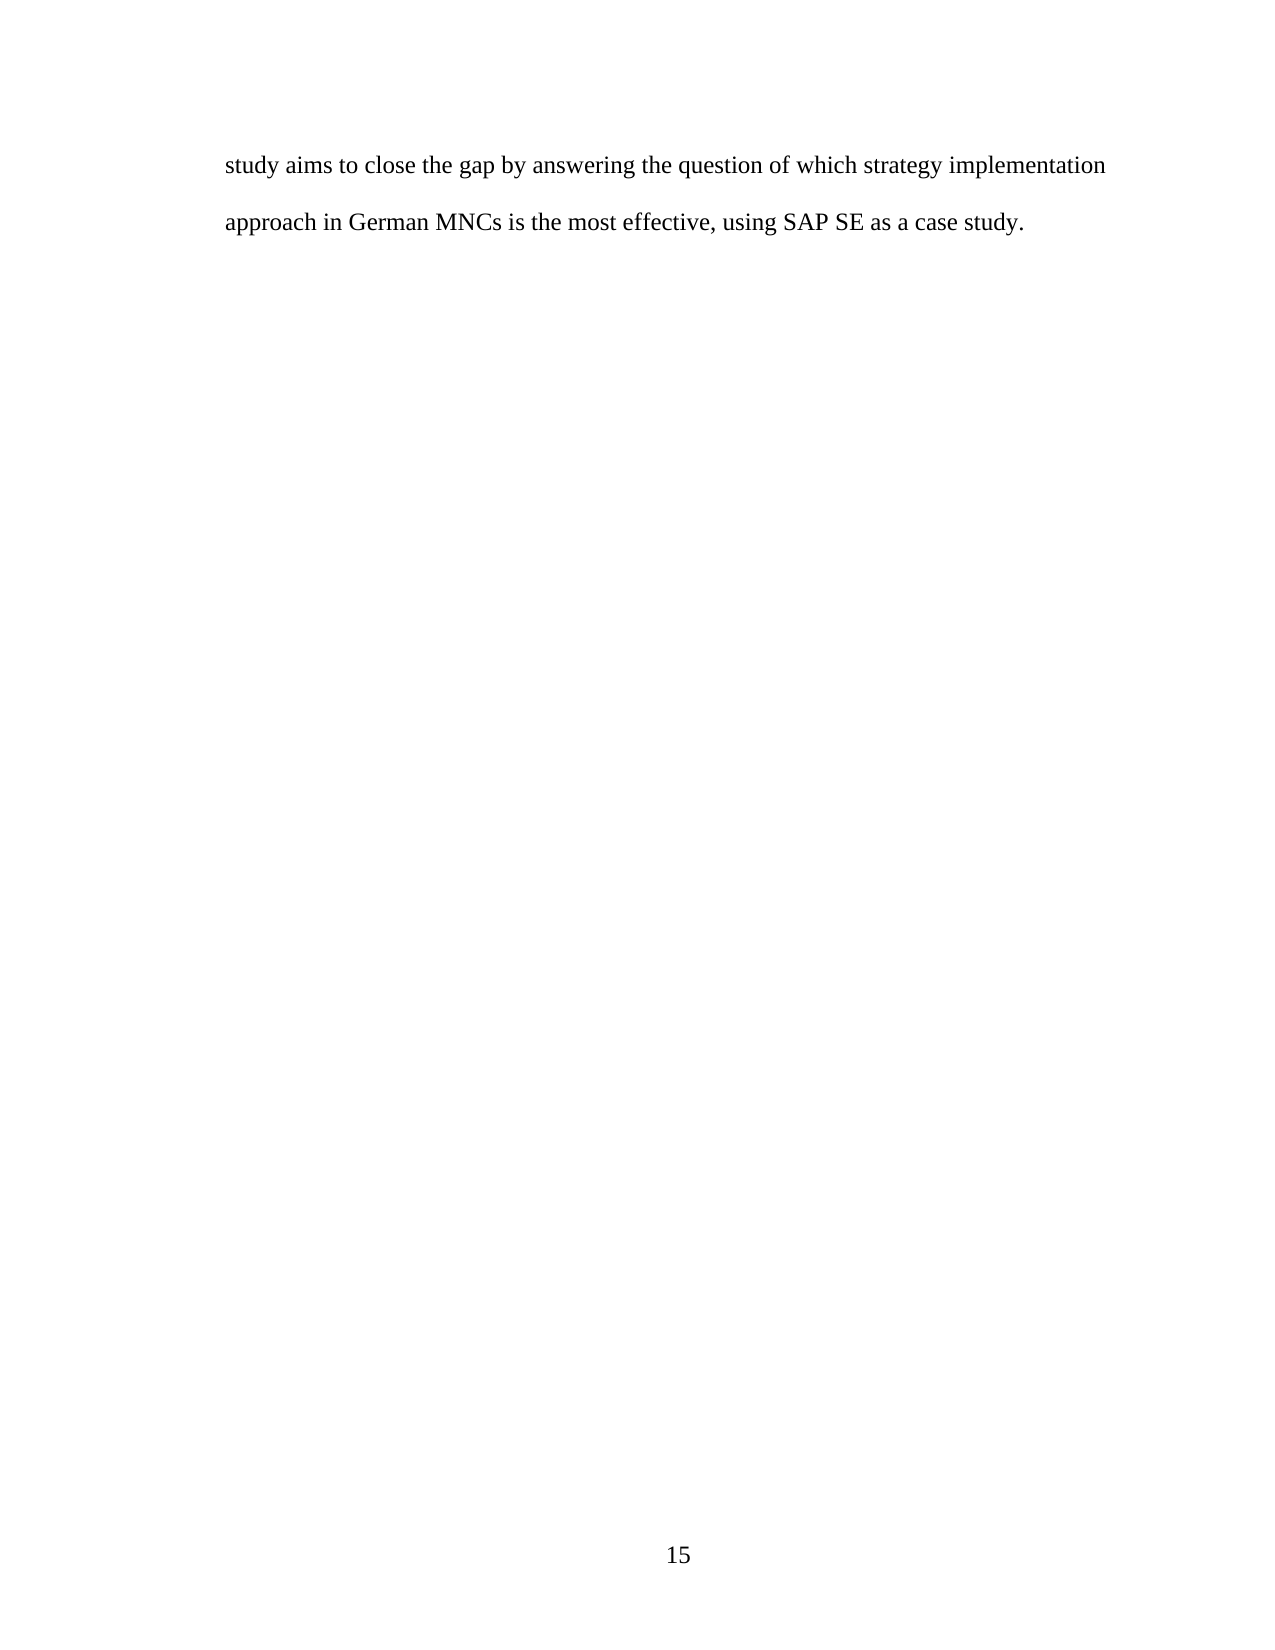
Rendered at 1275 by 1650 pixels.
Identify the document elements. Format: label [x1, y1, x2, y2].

text [225, 150, 1125, 236]
